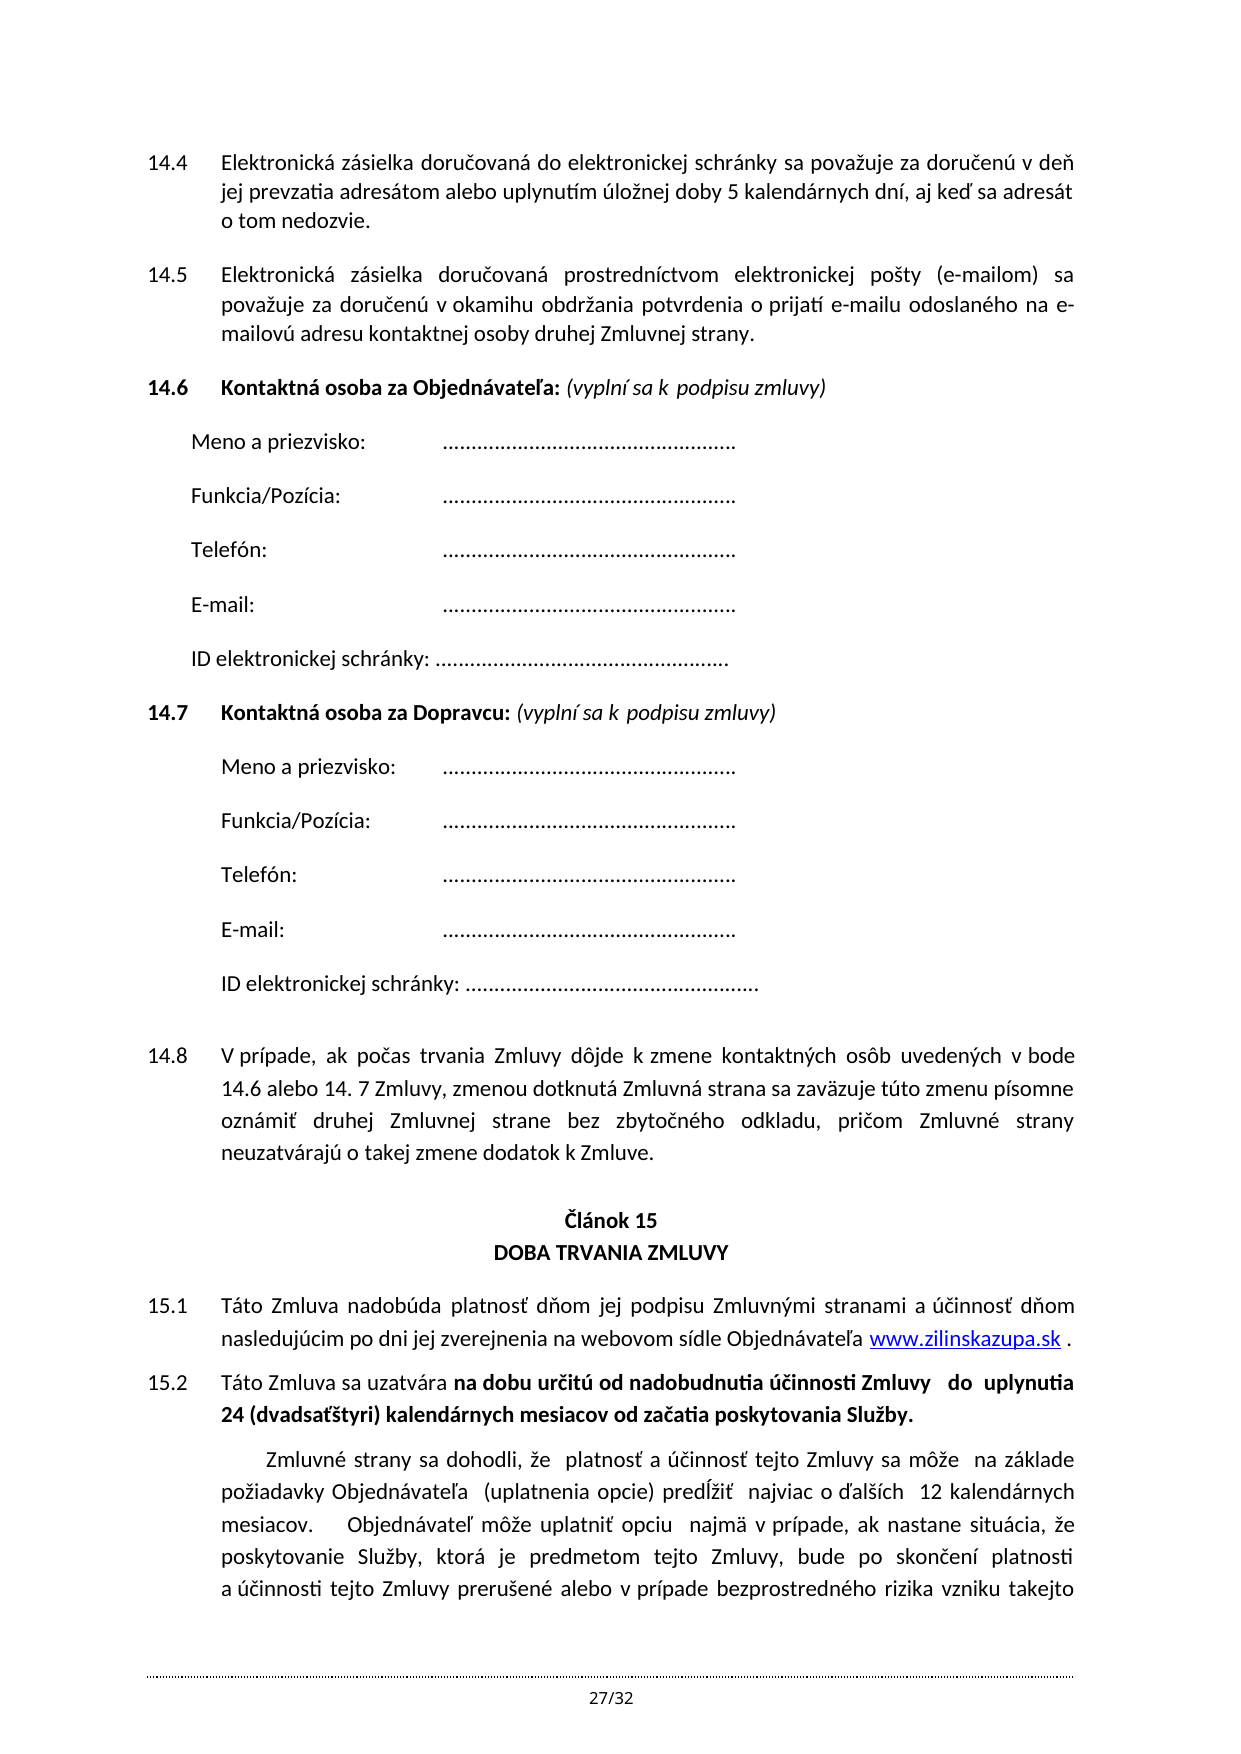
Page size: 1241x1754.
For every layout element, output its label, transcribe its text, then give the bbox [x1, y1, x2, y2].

text Funkcia/Pozícia: ................................................... [221, 805, 1075, 834]
text ID elektronickej schránky: ................................................... [191, 643, 1075, 672]
text 15.2 Táto Zmluva sa uzatvára na dobu určitú od nadobudnutia účinnosti Zmluvy do uplynutia 24 (dvadsaťštyri) kalendárnych mesiacov od začatia poskytovania Služby. [147, 1368, 1075, 1429]
text E-mail: ................................................... [191, 589, 1075, 618]
list DOBA TRVANIA ZMLUVY [147, 1238, 1075, 1267]
text ID elektronickej schránky: ................................................... [191, 968, 1075, 997]
text Meno a priezvisko: ................................................... [221, 751, 1075, 780]
list Kontaktná osoba za Dopravcu: (vyplní sa k podpisu zmluvy) [147, 697, 1075, 726]
list Kontaktná osoba za Objednávateľa: (vyplní sa k podpisu zmluvy) [147, 372, 1075, 401]
text E-mail: ................................................... [221, 914, 1075, 943]
text Článok 15 [147, 1206, 1075, 1234]
list Elektronická zásielka doručovaná do elektronickej schránky sa považuje za doručenú v deň jej prevzatia adresátom alebo uplynutím úložnej doby 5 kalendárnych dní, aj keď sa adresát o tom nedozvie. [147, 147, 1075, 234]
text Telefón: ................................................... [191, 534, 1075, 564]
text Funkcia/Pozícia: ................................................... [191, 480, 1075, 509]
text Meno a priezvisko: ................................................... [191, 426, 1075, 455]
subtitle 14.8 V prípade, ak počas trvania Zmluvy dôjde k zmene kontaktných osôb uvedených v bode 14.6 alebo 14. 7 Zmluvy, zmenou dotknutá Zmluvná strana sa zaväzuje túto zmenu písomne oznámiť druhej Zmluvnej strane bez zbytočného odkladu, pričom Zmluvné strany neuzatvárajú o takej zmene dodatok k Zmluve. [147, 1042, 1075, 1166]
list Elektronická zásielka doručovaná prostredníctvom elektronickej pošty (e-mailom) sa považuje za doručenú v okamihu obdržania potvrdenia o prijatí e-mailu odoslaného na e-mailovú adresu kontaktnej osoby druhej Zmluvnej strany. [147, 259, 1075, 347]
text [147, 1445, 1075, 1602]
list 15.1 Táto Zmluva nadobúda platnosť dňom jej podpisu Zmluvnými stranami a účinnosť dňom nasledujúcim po dni jej zverejnenia na webovom sídle Objednávateľa www.zilinskazupa.sk . [147, 1292, 1075, 1352]
text Telefón: ................................................... [221, 859, 1075, 889]
